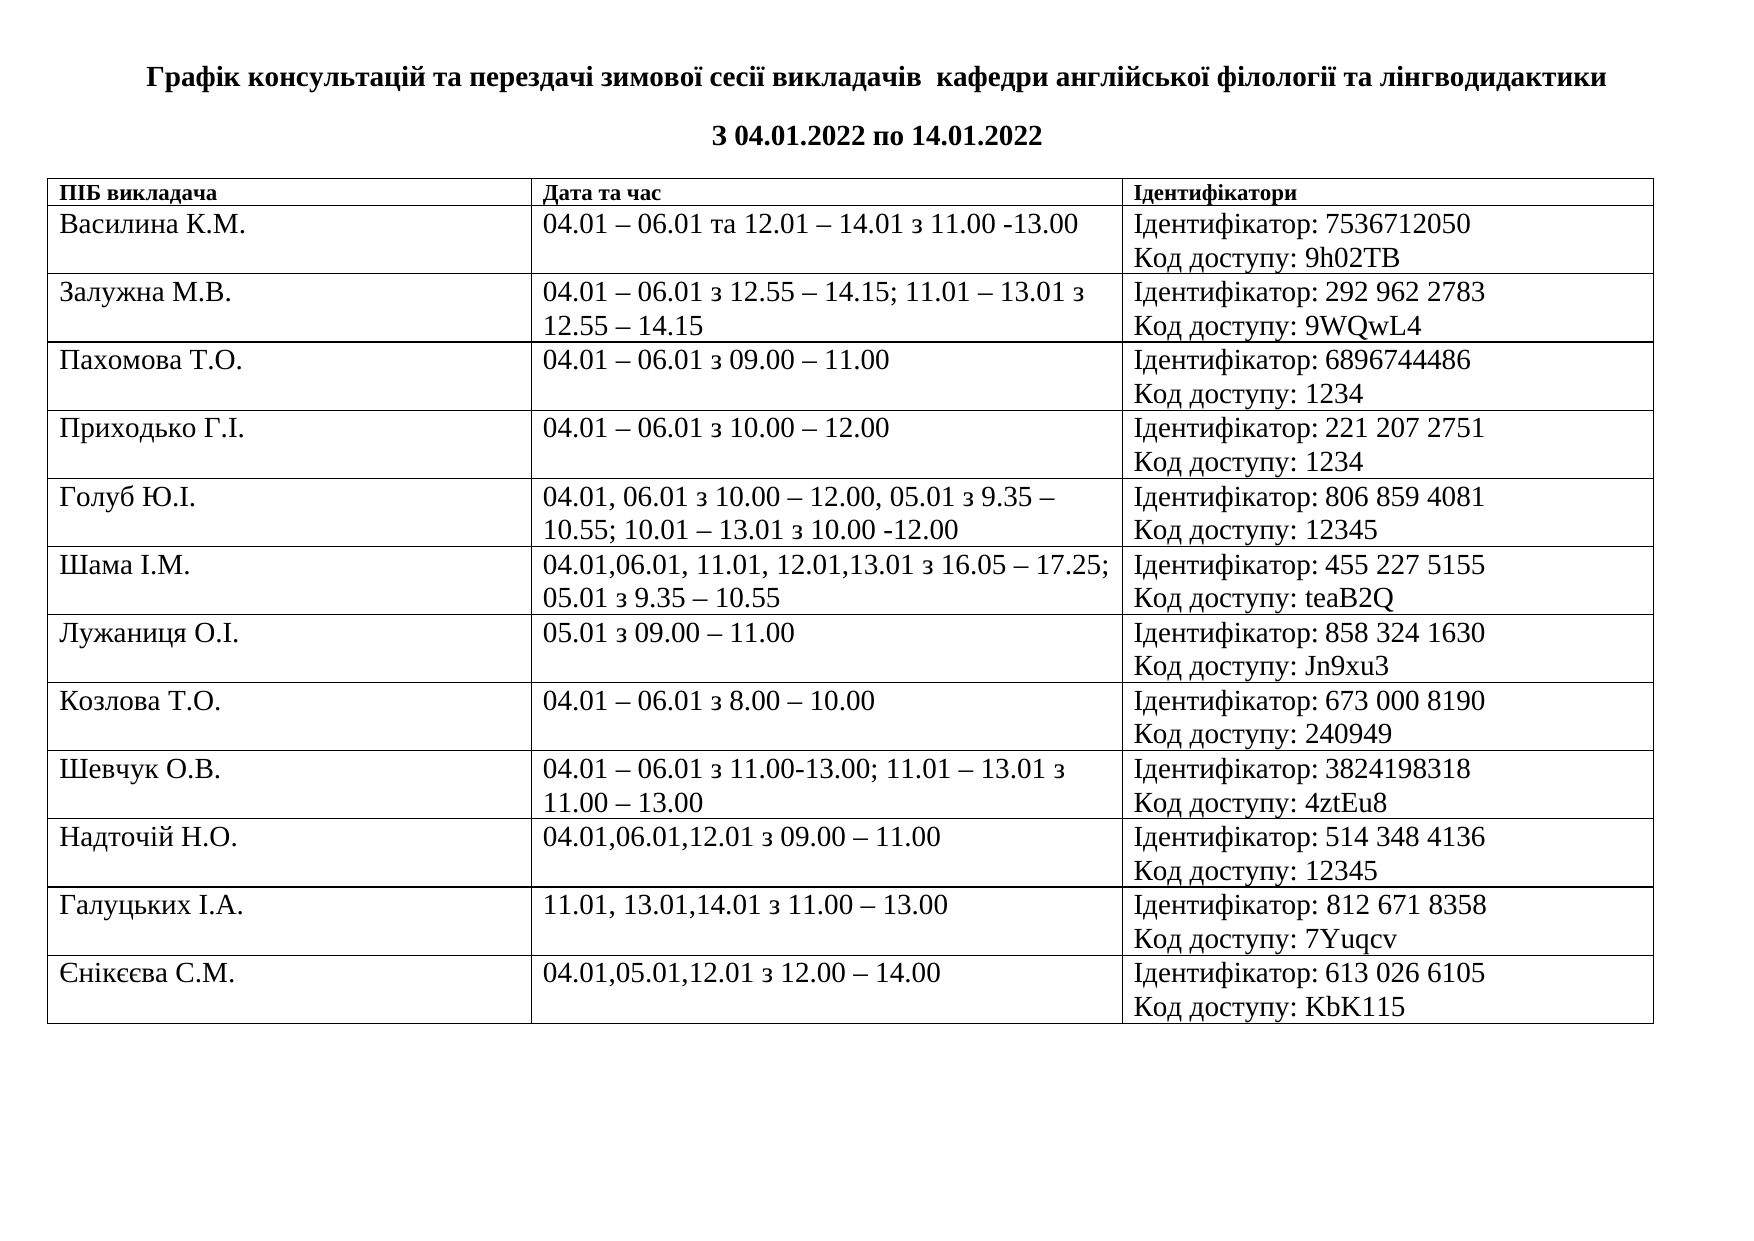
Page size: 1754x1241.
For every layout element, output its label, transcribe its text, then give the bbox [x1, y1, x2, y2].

table_cell Козлова Т.О. [48, 683, 531, 750]
table_cell Голуб Ю.І. [48, 479, 531, 546]
table_header Дата та час [532, 179, 1122, 205]
table_cell Лужаниця О.І. [48, 615, 531, 682]
table_cell Шевчук О.В. [48, 751, 531, 818]
table_cell Галуцьких І.А. [48, 888, 531, 954]
table_cell Ідентифікатор: 7536712050 Код доступу: 9h02TB [1123, 206, 1653, 273]
table_cell 04.01 – 06.01 з 10.00 – 12.00 [532, 411, 1122, 478]
table_cell 11.01, 13.01,14.01 з 11.00 – 13.00 [532, 888, 1122, 954]
table_cell 04.01,05.01,12.01 з 12.00 – 14.00 [532, 956, 1122, 1023]
table_cell 04.01 – 06.01 з 12.55 – 14.15; 11.01 – 13.01 з 12.55 – 14.15 [532, 274, 1122, 341]
table_cell Ідентифікатор: 221 207 2751 Код доступу: 1234 [1123, 411, 1653, 478]
table_header Ідентифікатори [1123, 179, 1653, 205]
table_cell Ідентифікатор: 858 324 1630 Код доступу: Jn9xu3 [1123, 615, 1653, 682]
table_cell 04.01,06.01,12.01 з 09.00 – 11.00 [532, 819, 1122, 886]
table_cell Ідентифікатор: 673 000 8190 Код доступу: 240949 [1123, 683, 1653, 750]
table_cell Ідентифікатор: 6896744486 Код доступу: 1234 [1123, 343, 1653, 409]
table_cell Ідентифікатор: 812 671 8358 Код доступу: 7Yuqcv [1123, 888, 1653, 954]
table_cell Ідентифікатор: 514 348 4136 Код доступу: 12345 [1123, 819, 1653, 886]
table_cell 04.01,06.01, 11.01, 12.01,13.01 з 16.05 – 17.25; 05.01 з 9.35 – 10.55 [532, 547, 1122, 614]
table_cell Приходько Г.І. [48, 411, 531, 478]
table_cell Василина К.М. [48, 206, 531, 273]
table_cell Ідентифікатор: 806 859 4081 Код доступу: 12345 [1123, 479, 1653, 546]
text Графік консультацій та перездачі зимової сесії викладачів кафедри англійської філології та лінгводидактики [59, 59, 1695, 93]
table_cell Пахомова Т.О. [48, 343, 531, 409]
table_cell Ідентифікатор: 3824198318 Код доступу: 4ztEu8 [1123, 751, 1653, 818]
table_header ПІБ викладача [48, 179, 531, 205]
table_cell Надточій Н.О. [48, 819, 531, 886]
table_cell Єнікєєва С.М. [48, 956, 531, 1023]
table_cell 04.01 – 06.01 з 8.00 – 10.00 [532, 683, 1122, 750]
table_cell Шама І.М. [48, 547, 531, 614]
table_cell Ідентифікатор: 292 962 2783 Код доступу: 9WQwL4 [1123, 274, 1653, 341]
table_cell Ідентифікатор: 613 026 6105 Код доступу: KbK115 [1123, 956, 1653, 1023]
table_cell 05.01 з 09.00 – 11.00 [532, 615, 1122, 682]
table_cell Залужна М.В. [48, 274, 531, 341]
table_cell 04.01 – 06.01 з 09.00 – 11.00 [532, 343, 1122, 409]
table_cell 04.01 – 06.01 та 12.01 – 14.01 з 11.00 -13.00 [532, 206, 1122, 273]
table_cell Ідентифікатор: 455 227 5155 Код доступу: teaB2Q [1123, 547, 1653, 614]
table_cell 04.01 – 06.01 з 11.00-13.00; 11.01 – 13.01 з 11.00 – 13.00 [532, 751, 1122, 818]
text З 04.01.2022 по 14.01.2022 [59, 118, 1695, 152]
table_cell 04.01, 06.01 з 10.00 – 12.00, 05.01 з 9.35 – 10.55; 10.01 – 13.01 з 10.00 -12.00 [532, 479, 1122, 546]
